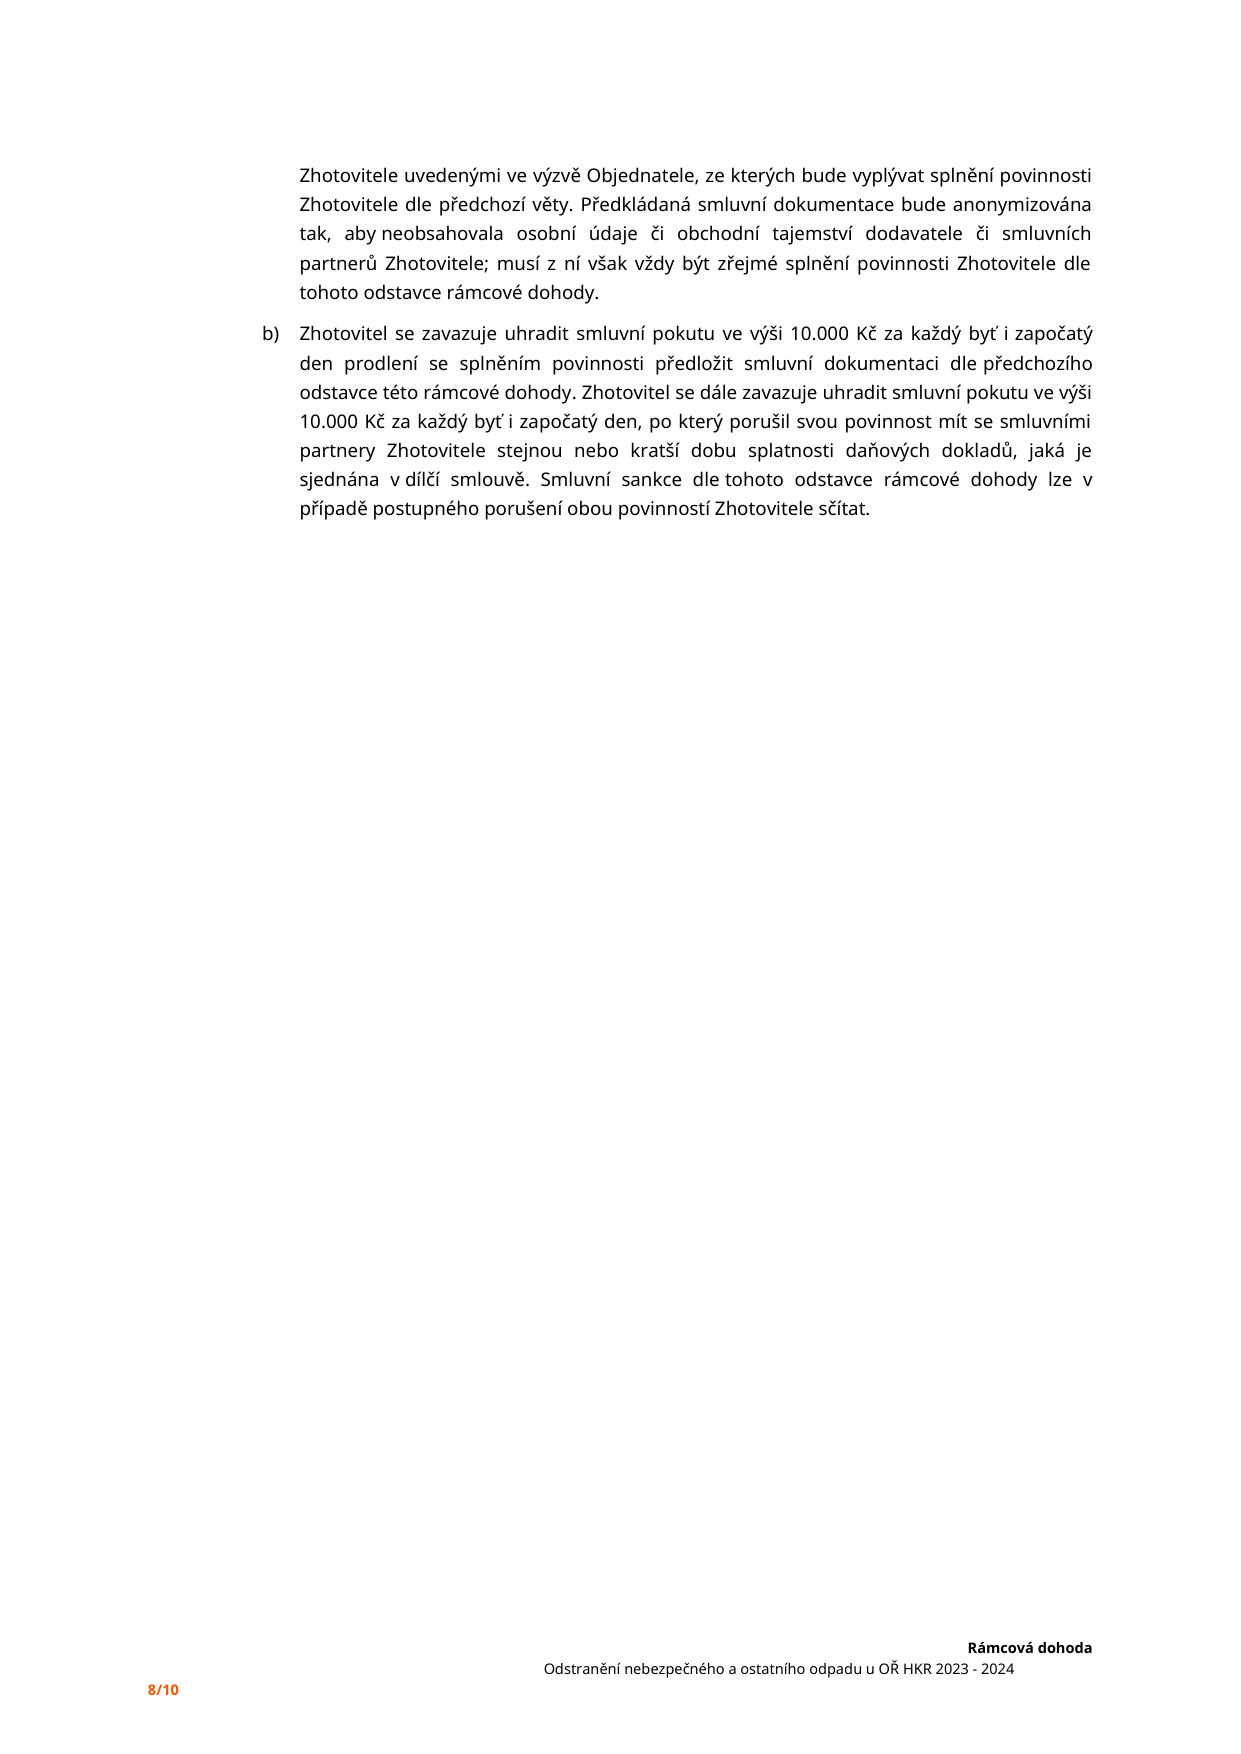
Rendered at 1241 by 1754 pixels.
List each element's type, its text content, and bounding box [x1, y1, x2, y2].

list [262, 159, 1093, 305]
list Zhotovitel se zavazuje uhradit smluvní pokutu ve výši 10.000 Kč za každý byť i započatý den prodlení se splněním povinnosti předložit smluvní dokumentaci dle předchozího odstavce této rámcové dohody. Zhotovitel se dále zavazuje uhradit smluvní pokutu ve výši 10.000 Kč za každý byť i započatý den, po který porušil svou povinnost mít se smluvními partnery Zhotovitele stejnou nebo kratší dobu splatnosti daňových dokladů, jaká je sjednána v dílčí smlouvě. Smluvní sankce dle tohoto odstavce rámcové dohody lze v případě postupného porušení obou povinností Zhotovitele sčítat. [262, 317, 1093, 522]
